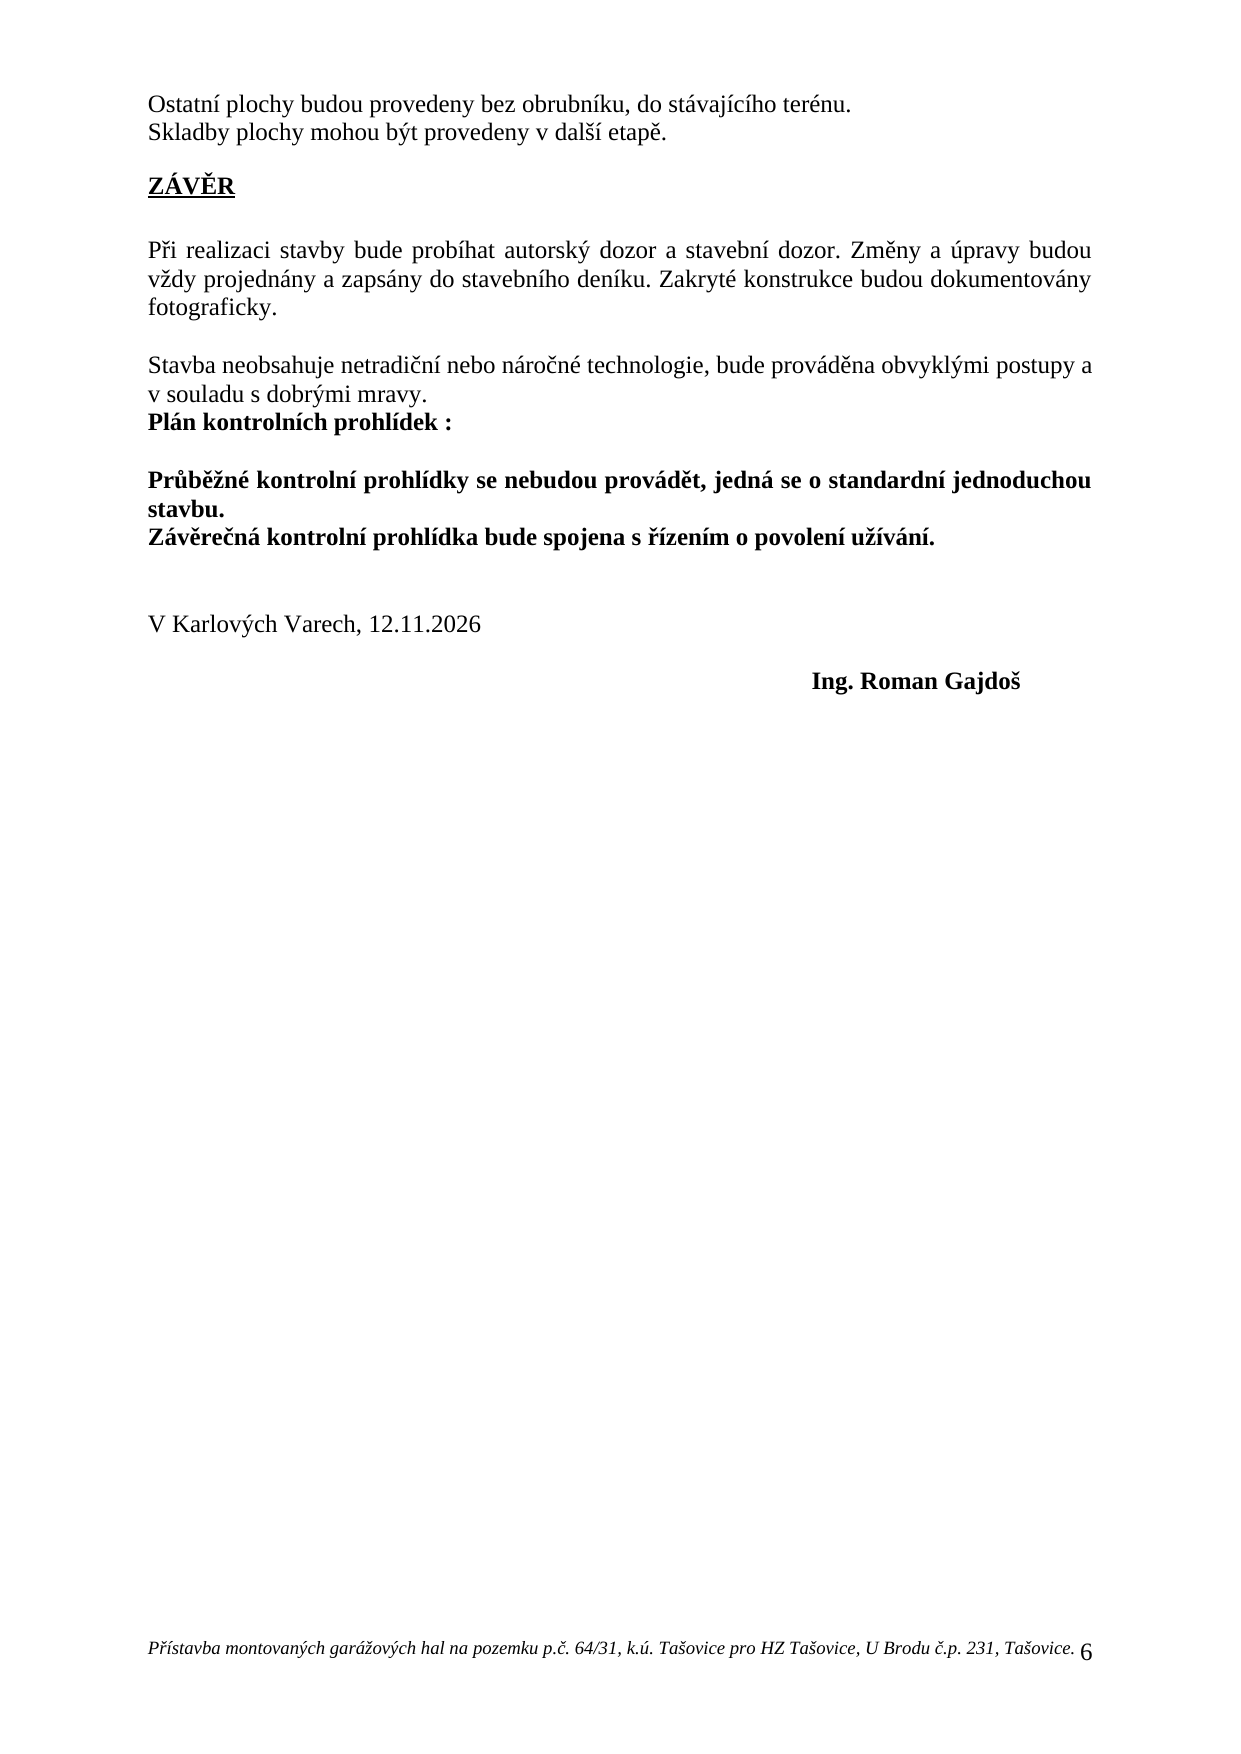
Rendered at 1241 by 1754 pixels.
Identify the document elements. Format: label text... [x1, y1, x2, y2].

text Ostatní plochy budou provedeny bez obrubníku, do stávajícího terénu. [148, 89, 1093, 117]
text Stavba neobsahuje netradiční nebo náročné technologie, bude prováděna obvyklými postupy a v souladu s dobrými mravy. [148, 350, 1093, 407]
text Průběžné kontrolní prohlídky se nebudou provádět, jedná se o standardní jednoduchou stavbu. [148, 465, 1093, 522]
text Skladby plochy mohou být provedeny v další etapě. [148, 117, 1093, 146]
text Závěrečná kontrolní prohlídka bude spojena s řízením o povolení užívání. [148, 522, 1093, 551]
text Ing. Roman Gajdoš [738, 666, 1093, 695]
text Při realizaci stavby bude probíhat autorský dozor a stavební dozor. Změny a úpravy budou vždy projednány a zapsány do stavebního deníku. Zakryté konstrukce budou dokumentovány fotograficky. [148, 235, 1093, 321]
text Plán kontrolních prohlídek : [148, 407, 1093, 436]
subtitle ZÁVĚR [148, 171, 1093, 200]
text V Karlových Varech, 16.4.2024 [148, 609, 1093, 637]
